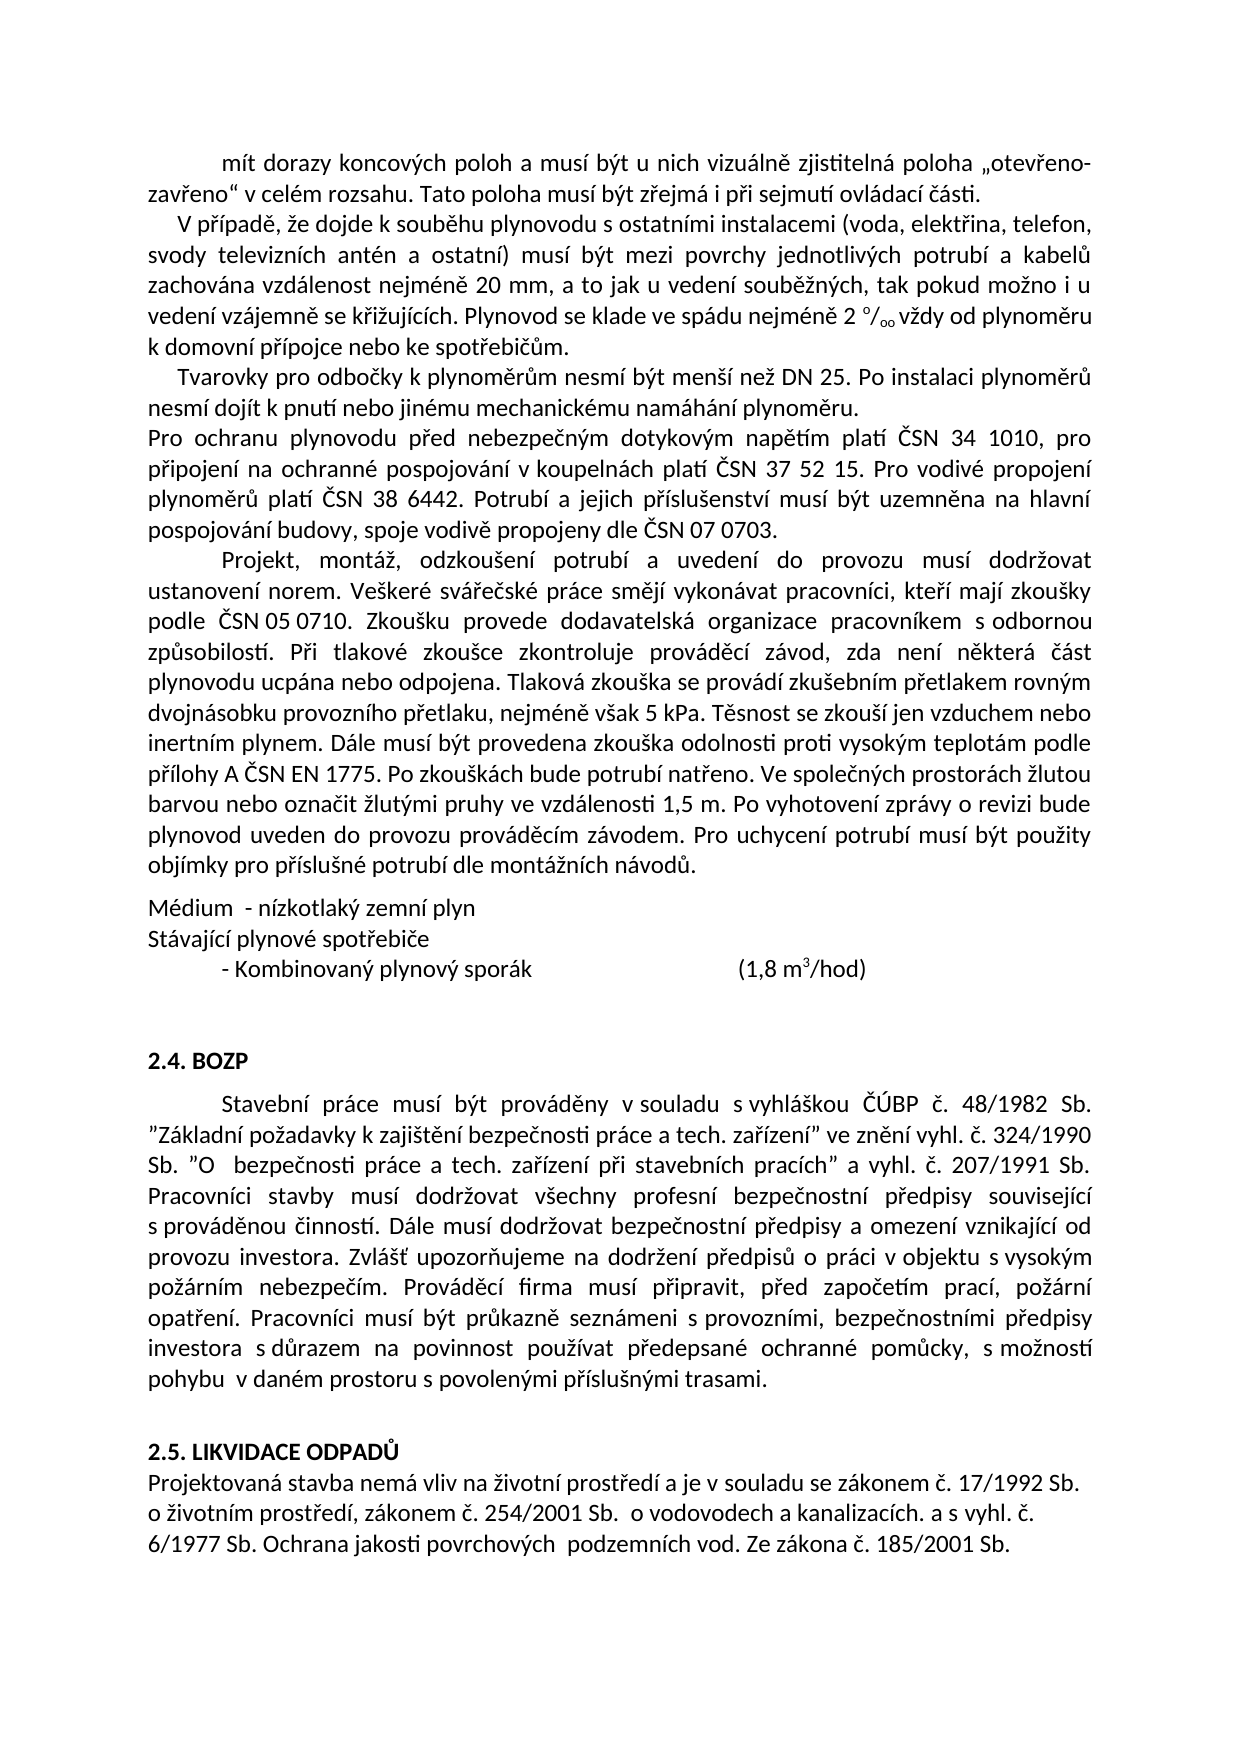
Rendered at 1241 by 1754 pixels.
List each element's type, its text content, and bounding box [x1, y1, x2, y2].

text V případě, že dojde k souběhu plynovodu s ostatními instalacemi (voda, elektřina, telefon, svody televizních antén a ostatní) musí být mezi povrchy jednotlivých potrubí a kabelů zachována vzdálenost nejméně 20 mm, a to jak u vedení souběžných, tak pokud možno i u vedení vzájemně se křižujících. Plynovod se klade ve spádu nejméně 2 o/oo vždy od plynoměru k domovní přípojce nebo ke spotřebičům. [148, 209, 1093, 361]
text 2.4. BOZP [148, 1045, 1093, 1076]
text - Kombinovaný plynový sporák (1,8 m3/hod) [148, 954, 1093, 984]
text Pro ochranu plynovodu před nebezpečným dotykovým napětím platí ČSN 34 1010, pro připojení na ochranné pospojování v koupelnách platí ČSN 37 52 15. Pro vodivé propojení plynoměrů platí ČSN 38 6442. Potrubí a jejich příslušenství musí být uzemněna na hlavní pospojování budovy, spoje vodivě propojeny dle ČSN 07 0703. [148, 422, 1093, 544]
text Projektovaná stavba nemá vliv na životní prostředí a je v souladu se zákonem č. 17/1992 Sb. o životním prostředí, zákonem č. 254/2001 Sb. o vodovodech a kanalizacích. a s vyhl. č. 6/1977 Sb. Ochrana jakosti povrchových podzemních vod. Ze zákona č. 185/2001 Sb. [148, 1467, 1093, 1558]
text Stavební práce musí být prováděny v souladu s vyhláškou ČÚBP č. 48/1982 Sb. ”Základní požadavky k zajištění bezpečnosti práce a tech. zařízení” ve znění vyhl. č. 324/1990 Sb. ”O bezpečnosti práce a tech. zařízení při stavebních pracích” a vyhl. č. 207/1991 Sb. Pracovníci stavby musí dodržovat všechny profesní bezpečnostní předpisy související s prováděnou činností. Dále musí dodržovat bezpečnostní předpisy a omezení vznikající od provozu investora. Zvlášť upozorňujeme na dodržení předpisů o práci v objektu s vysokým požárním nebezpečím. Prováděcí firma musí připravit, před započetím prací, požární opatření. Pracovníci musí být průkazně seznámeni s provozními, bezpečnostními předpisy investora s důrazem na povinnost používat předepsané ochranné pomůcky, s možností pohybu v daném prostoru s povolenými příslušnými trasami. [148, 1088, 1093, 1393]
text 2.5. LIKVIDACE ODPADŮ [148, 1436, 1093, 1467]
text mít dorazy koncových poloh a musí být u nich vizuálně zjistitelná poloha „otevřeno-zavřeno“ v celém rozsahu. Tato poloha musí být zřejmá i při sejmutí ovládací části. [148, 148, 1093, 209]
text Médium - nízkotlaký zemní plyn [148, 893, 1093, 923]
text Stávající plynové spotřebiče [148, 923, 1093, 954]
text Tvarovky pro odbočky k plynoměrům nesmí být menší než DN 25. Po instalaci plynoměrů nesmí dojít k pnutí nebo jinému mechanickému namáhání plynoměru. [148, 361, 1093, 422]
text Projekt, montáž, odzkoušení potrubí a uvedení do provozu musí dodržovat ustanovení norem. Veškeré svářečské práce smějí vykonávat pracovníci, kteří mají zkoušky podle ČSN 05 0710. Zkoušku provede dodavatelská organizace pracovníkem s odbornou způsobilostí. Při tlakové zkoušce zkontroluje prováděcí závod, zda není některá část plynovodu ucpána nebo odpojena. Tlaková zkouška se provádí zkušebním přetlakem rovným dvojnásobku provozního přetlaku, nejméně však 5 kPa. Těsnost se zkouší jen vzduchem nebo inertním plynem. Dále musí být provedena zkouška odolnosti proti vysokým teplotám podle přílohy A ČSN EN 1775. Po zkouškách bude potrubí natřeno. Ve společných prostorách žlutou barvou nebo označit žlutými pruhy ve vzdálenosti 1,5 m. Po vyhotovení zprávy o revizi bude plynovod uveden do provozu prováděcím závodem. Pro uchycení potrubí musí být použity objímky pro příslušné potrubí dle montážních návodů. [148, 544, 1093, 880]
